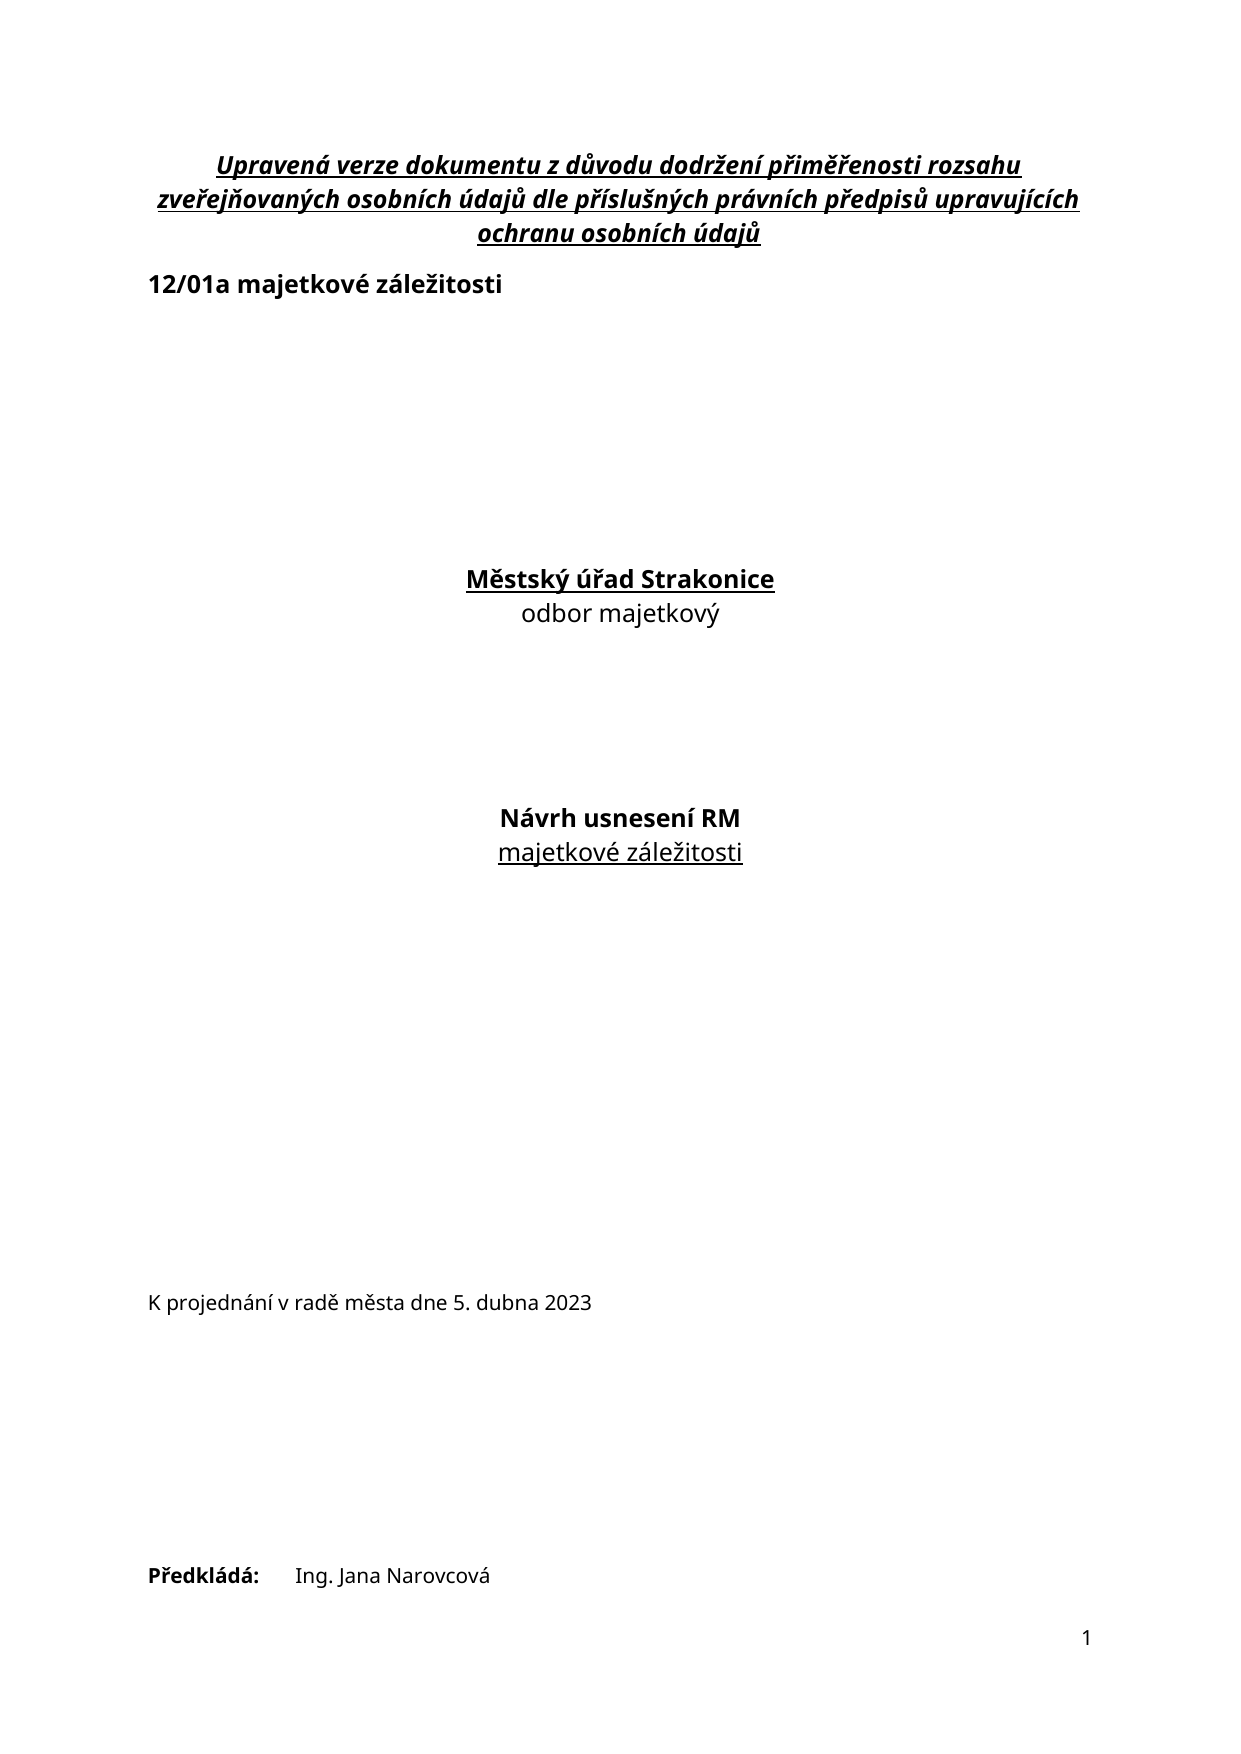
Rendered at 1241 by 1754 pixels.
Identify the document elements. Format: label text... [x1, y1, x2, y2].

text Předkládá: Ing. Jana Narovcová [148, 1561, 1093, 1589]
text majetkové záležitosti [148, 834, 1093, 869]
text 12/01a majetkové záležitosti [148, 266, 1093, 301]
text Návrh usnesení RM [148, 801, 1093, 834]
text K projednání v radě města dne 5. dubna 2023 [148, 1288, 1093, 1317]
text Upravená verze dokumentu z důvodu dodržení přiměřenosti rozsahu zveřejňovaných osobních údajů dle příslušných právních předpisů upravujících ochranu osobních údajů [148, 148, 1093, 250]
text odbor majetkový [148, 596, 1093, 630]
text Městský úřad Strakonice [148, 562, 1093, 596]
